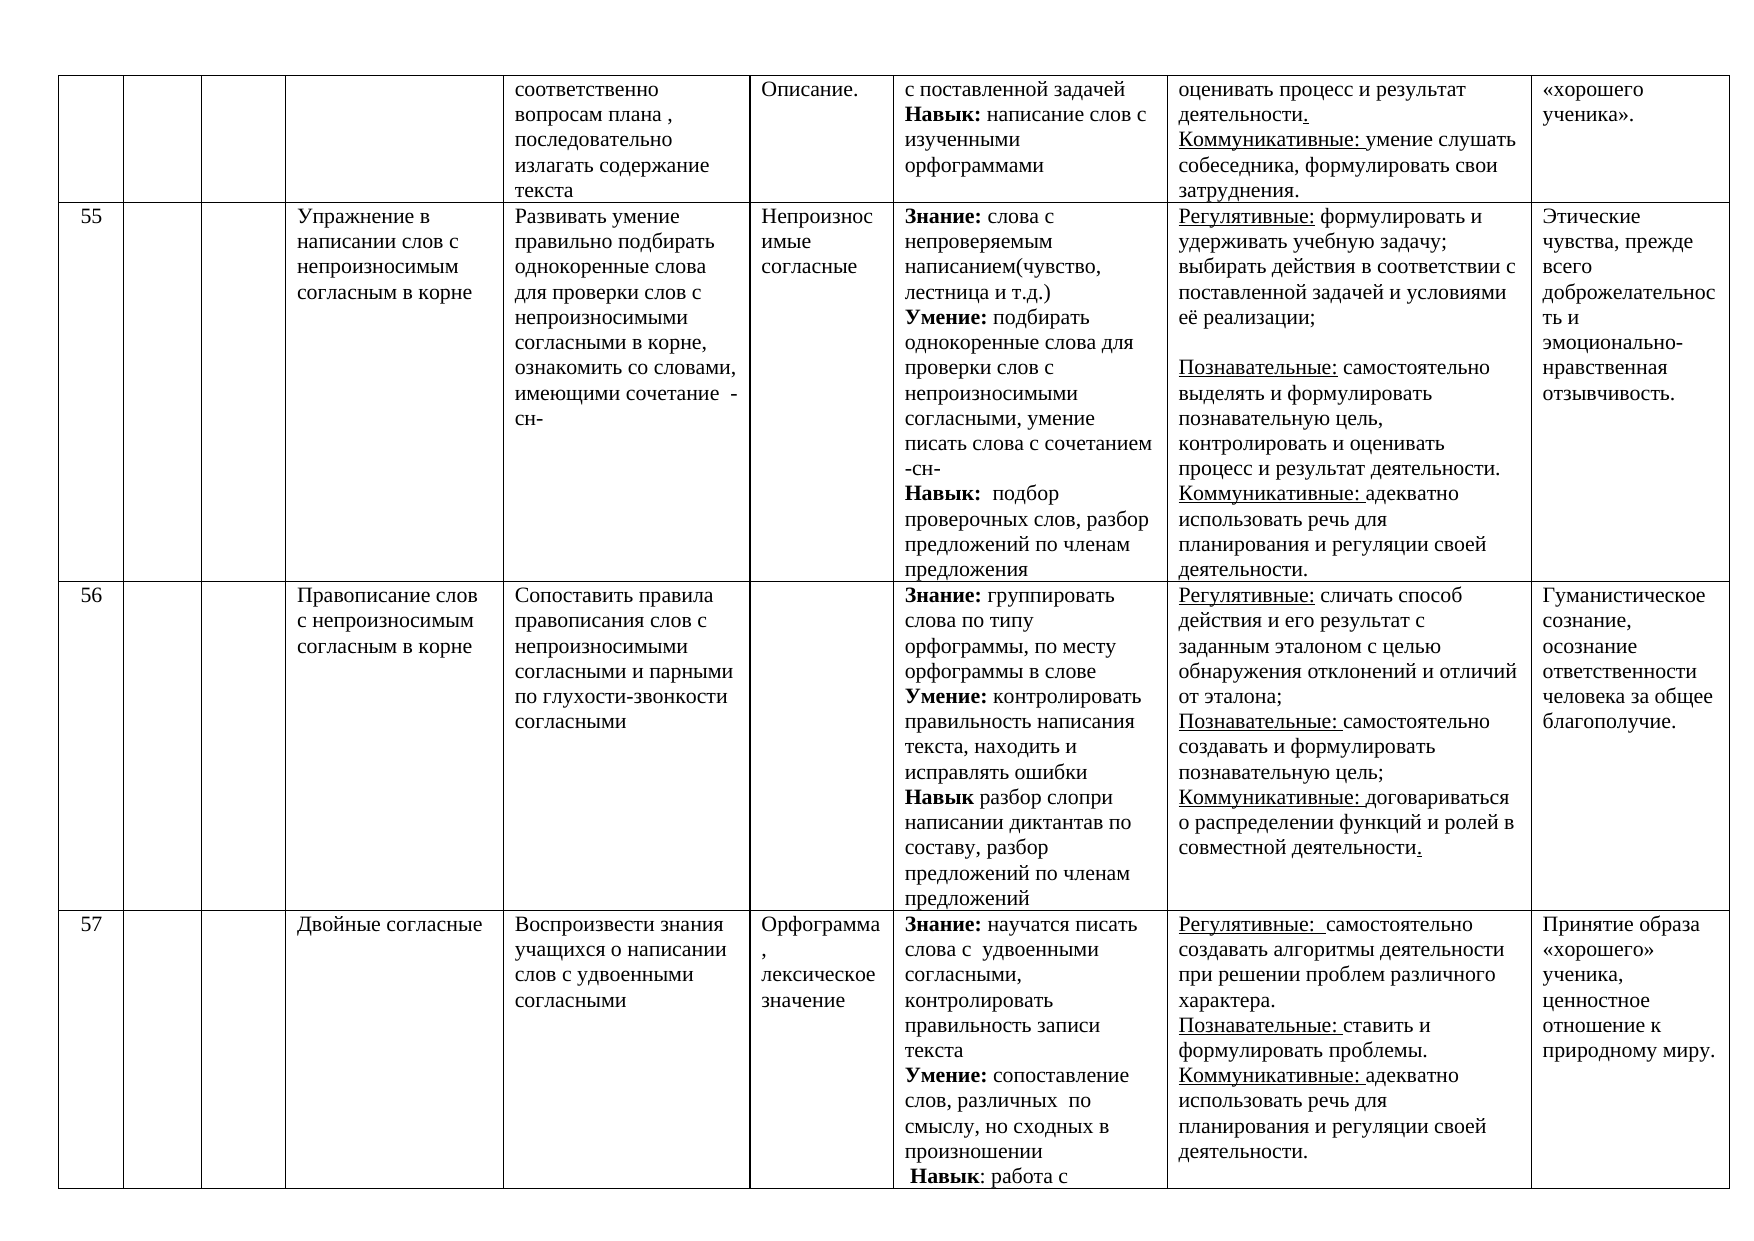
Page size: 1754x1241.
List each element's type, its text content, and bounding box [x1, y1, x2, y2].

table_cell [504, 76, 749, 202]
table_cell [124, 582, 201, 910]
table_cell [202, 582, 285, 910]
table_cell 57 [59, 911, 123, 1188]
table_cell 54 [59, 76, 123, 202]
table_cell 55 [59, 203, 123, 581]
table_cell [1532, 76, 1729, 202]
table_cell Развивать умение правильно подбирать однокоренные слова для проверки слов с непроизносимыми согласными в корне, ознакомить со словами, имеющими сочетание -сн- [504, 203, 749, 581]
table_cell [124, 203, 201, 581]
table_cell Регулятивные: формулировать и удерживать учебную задачу; выбирать действия в соответствии с поставленной задачей и условиями её реализации; Познавательные: самостоятельно выделять и формулировать познавательную цель, контролировать и оценивать процесс и результат деятельности. Коммуникативные: адекватно использовать речь для планирования и регуляции своей деятельности. [1168, 203, 1531, 581]
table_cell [894, 911, 1167, 1188]
table_cell Регулятивные: сличать способ действия и его результат с заданным эталоном с целью обнаружения отклонений и отличий от эталона; Познавательные: самостоятельно создавать и формулировать познавательную цель; Коммуникативные: договариваться о распределении функций и ролей в совместной деятельности. [1168, 582, 1531, 910]
table_cell [202, 76, 285, 202]
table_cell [751, 911, 893, 1188]
table_cell Этические чувства, прежде всего доброжелательность и эмоционально- нравственная отзывчивость. [1532, 203, 1729, 581]
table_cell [286, 76, 503, 202]
table_cell Двойные согласные [286, 911, 503, 1188]
table_cell Знание: группировать слова по типу орфограммы, по месту орфограммы в слове Умение: контролировать правильность написания текста, находить и исправлять ошибки Навык разбор слопри написании диктантав по составу, разбор предложений по членам предложений [894, 582, 1167, 910]
table_cell [124, 911, 201, 1188]
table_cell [1168, 911, 1531, 1188]
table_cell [504, 911, 749, 1188]
table_cell [751, 582, 893, 910]
table_cell 56 [59, 582, 123, 910]
table_cell Правописание слов с непроизносимым согласным в корне [286, 582, 503, 910]
table_cell [202, 203, 285, 581]
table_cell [751, 76, 893, 202]
table_cell Знание: слова с непроверяемым написанием(чувство, лестница и т.д.) Умение: подбирать однокоренные слова для проверки слов с непроизносимыми согласными, умение писать слова с сочетанием -сн- Навык: подбор проверочных слов, разбор предложений по членам предложения [894, 203, 1167, 581]
table_cell Непроизносимые согласные [751, 203, 893, 581]
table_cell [894, 76, 1167, 202]
table_cell [202, 911, 285, 1188]
table_cell Сопоставить правила правописания слов с непроизносимыми согласными и парными по глухости-звонкости согласными [504, 582, 749, 910]
table_cell Гуманистическое сознание, осознание ответственности человека за общее благополучие. [1532, 582, 1729, 910]
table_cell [1532, 911, 1729, 1188]
table_cell [124, 76, 201, 202]
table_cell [1168, 76, 1531, 202]
table_cell Упражнение в написании слов с непроизносимым согласным в корне [286, 203, 503, 581]
